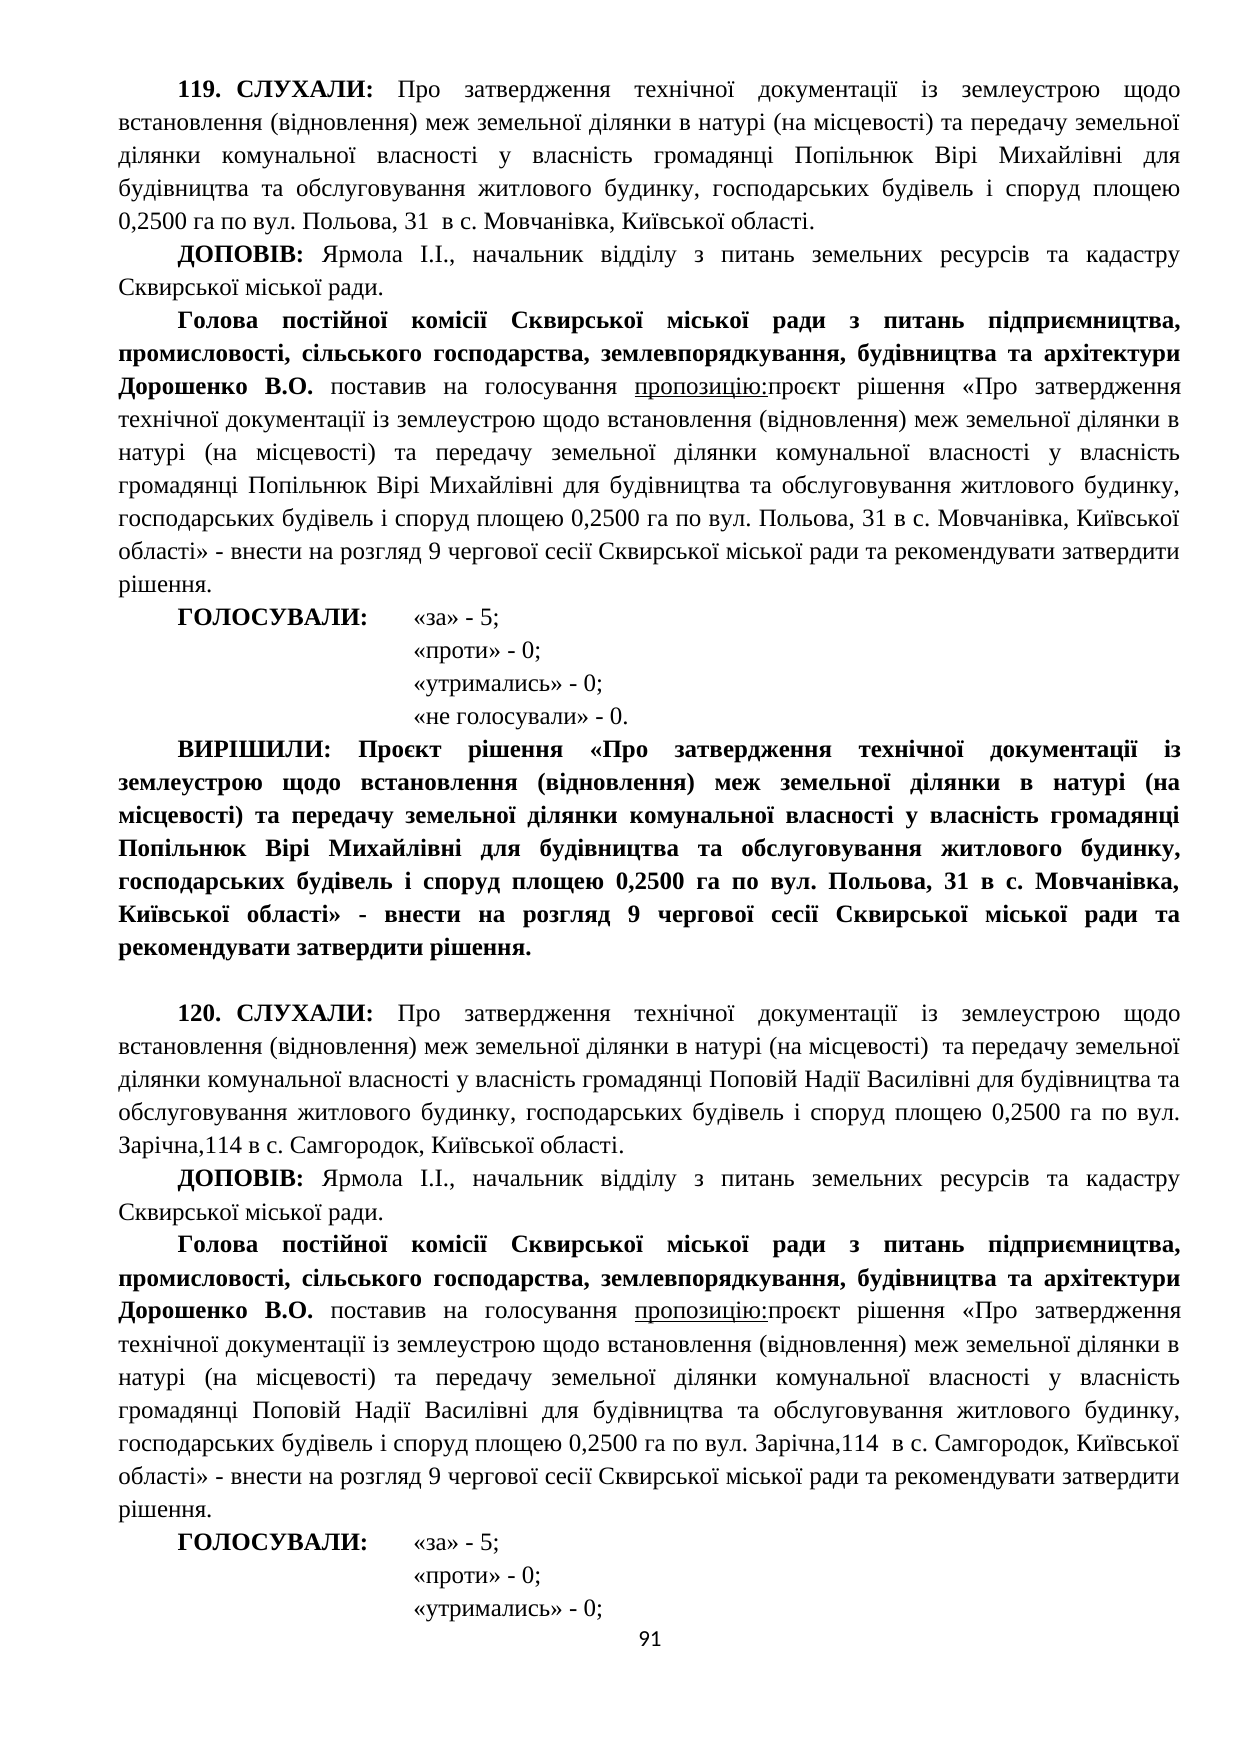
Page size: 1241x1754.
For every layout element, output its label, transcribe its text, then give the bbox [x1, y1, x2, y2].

text «проти» - 0; [118, 1560, 1181, 1588]
text «проти» - 0; [118, 635, 1181, 664]
list СЛУХАЛИ: Про затвердження технічної документації із землеустрою щодо встановлення (відновлення) меж земельної ділянки в натурі (на місцевості) та передачу земельної ділянки комунальної власності у власність громадянці Поповій Надії Василівні для будівництва та обслуговування житлового будинку, господарських будівель і споруд площею 0,2500 га по вул. Зарічна,114 в с. Самгородок, Київської області. [118, 998, 1181, 1159]
text ГОЛОСУВАЛИ: «за» - 5; [118, 1527, 1181, 1556]
text Голова постійної комісії Сквирської міської ради з питань підприємництва, промисловості, сільського господарства, землевпорядкування, будівництва та архітектури Дорошенко В.О. поставив на голосування пропозицію:проєкт рішення «Про затвердження технічної документації із землеустрою щодо встановлення (відновлення) меж земельної ділянки в натурі (на місцевості) та передачу земельної ділянки комунальної власності у власність громадянці Попільнюк Вірі Михайлівні для будівництва та обслуговування житлового будинку, господарських будівель і споруд площею 0,2500 га по вул. Польова, 31 в с. Мовчанівка, Київської області» - внести на розгляд 9 чергової сесії Сквирської міської ради та рекомендувати затвердити рішення. [118, 305, 1181, 598]
text Голова постійної комісії Сквирської міської ради з питань підприємництва, промисловості, сільського господарства, землевпорядкування, будівництва та архітектури Дорошенко В.О. поставив на голосування пропозицію:проєкт рішення «Про затвердження технічної документації із землеустрою щодо встановлення (відновлення) меж земельної ділянки в натурі (на місцевості) та передачу земельної ділянки комунальної власності у власність громадянці Поповій Надії Василівні для будівництва та обслуговування житлового будинку, господарських будівель і споруд площею 0,2500 га по вул. Зарічна,114 в с. Самгородок, Київської області» - внести на розгляд 9 чергової сесії Сквирської міської ради та рекомендувати затвердити рішення. [118, 1229, 1181, 1522]
text ДОПОВІВ: Ярмола І.І., начальник відділу з питань земельних ресурсів та кадастру Сквирської міської ради. [118, 1163, 1181, 1225]
text «утримались» - 0; [118, 668, 1181, 697]
list СЛУХАЛИ: Про затвердження технічної документації із землеустрою щодо встановлення (відновлення) меж земельної ділянки в натурі (на місцевості) та передачу земельної ділянки комунальної власності у власність громадянці Попільнюк Вірі Михайлівні для будівництва та обслуговування житлового будинку, господарських будівель і споруд площею 0,2500 га по вул. Польова, 31 в с. Мовчанівка, Київської області. [118, 74, 1181, 235]
text ВИРІШИЛИ: Проєкт рішення «Про затвердження технічної документації із землеустрою щодо встановлення (відновлення) меж земельної ділянки в натурі (на місцевості) та передачу земельної ділянки комунальної власності у власність громадянці Попільнюк Вірі Михайлівні для будівництва та обслуговування житлового будинку, господарських будівель і споруд площею 0,2500 га по вул. Польова, 31 в с. Мовчанівка, Київської області» - внести на розгляд 9 чергової сесії Сквирської міської ради та рекомендувати затвердити рішення. [118, 734, 1181, 961]
text ДОПОВІВ: Ярмола І.І., начальник відділу з питань земельних ресурсів та кадастру Сквирської міської ради. [118, 239, 1181, 301]
text ГОЛОСУВАЛИ: «за» - 5; [118, 602, 1181, 631]
text «утримались» - 0; [118, 1593, 1181, 1622]
text «не голосували» - 0. [118, 701, 1181, 730]
